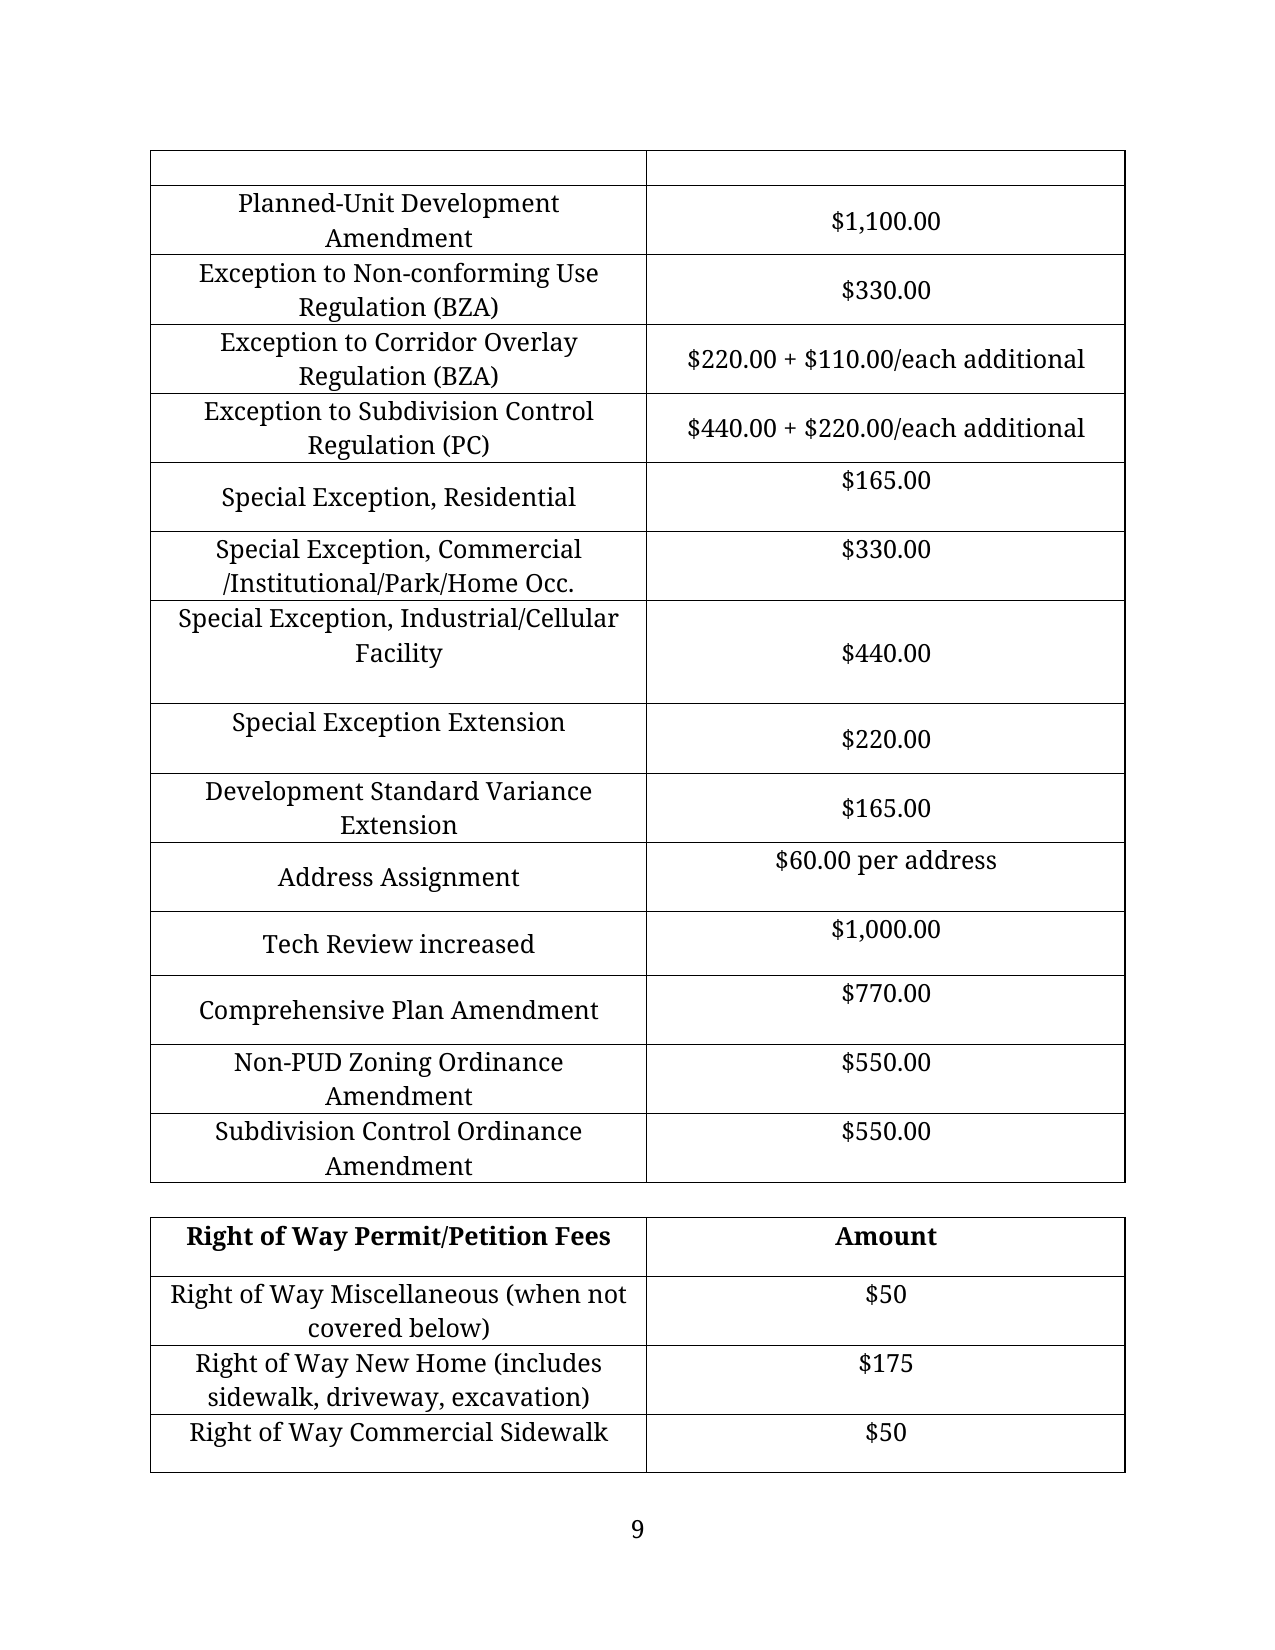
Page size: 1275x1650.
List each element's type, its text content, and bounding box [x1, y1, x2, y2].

table_cell Development Standard Variance Extension [151, 774, 646, 842]
table_cell Exception to Corridor Overlay Regulation (BZA) [151, 325, 646, 393]
table_cell Planned-Unit Development Amendment [151, 186, 646, 254]
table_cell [647, 151, 1124, 185]
table_header Right of Way Permit/Petition Fees [151, 1218, 646, 1276]
table_cell $220.00 [647, 704, 1124, 772]
table_cell $550.00 [647, 1045, 1124, 1113]
table_cell Special Exception Extension [151, 704, 646, 772]
table_cell $50 [647, 1277, 1124, 1345]
table_header Amount [647, 1218, 1124, 1276]
table_cell Special Exception, Residential [151, 463, 646, 531]
table_cell $1,100.00 [647, 186, 1124, 254]
table_cell Subdivision Control Ordinance Amendment [151, 1114, 646, 1182]
table_cell Address Assignment [151, 843, 646, 911]
table_cell $165.00 [647, 774, 1124, 842]
table_cell $50 [647, 1415, 1124, 1472]
table_cell $60.00 per address [647, 843, 1124, 911]
table_cell $770.00 [647, 976, 1124, 1044]
table_cell $550.00 [647, 1114, 1124, 1182]
table_cell Exception to Non-conforming Use Regulation (BZA) [151, 255, 646, 323]
table_cell Non-PUD Zoning Ordinance Amendment [151, 1045, 646, 1113]
table_cell $440.00 + $220.00/each additional [647, 394, 1124, 462]
table_cell Tech Review increased [151, 912, 646, 975]
table_cell $165.00 [647, 463, 1124, 531]
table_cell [151, 151, 646, 185]
table_cell Comprehensive Plan Amendment [151, 976, 646, 1044]
table_cell $220.00 + $110.00/each additional [647, 325, 1124, 393]
table_cell $330.00 [647, 255, 1124, 323]
table_cell Right of Way Miscellaneous (when not covered below) [151, 1277, 646, 1345]
table_cell Right of Way Commercial Sidewalk [151, 1415, 646, 1472]
table_cell Special Exception, Industrial/Cellular Facility [151, 601, 646, 703]
table_cell Exception to Subdivision Control Regulation (PC) [151, 394, 646, 462]
table_cell $440.00 [647, 601, 1124, 703]
table_cell Right of Way New Home (includes sidewalk, driveway, excavation) [151, 1346, 646, 1414]
table_cell $330.00 [647, 532, 1124, 600]
table_cell $1,000.00 [647, 912, 1124, 975]
table_cell $175 [647, 1346, 1124, 1414]
table_cell Special Exception, Commercial /Institutional/Park/Home Occ. [151, 532, 646, 600]
